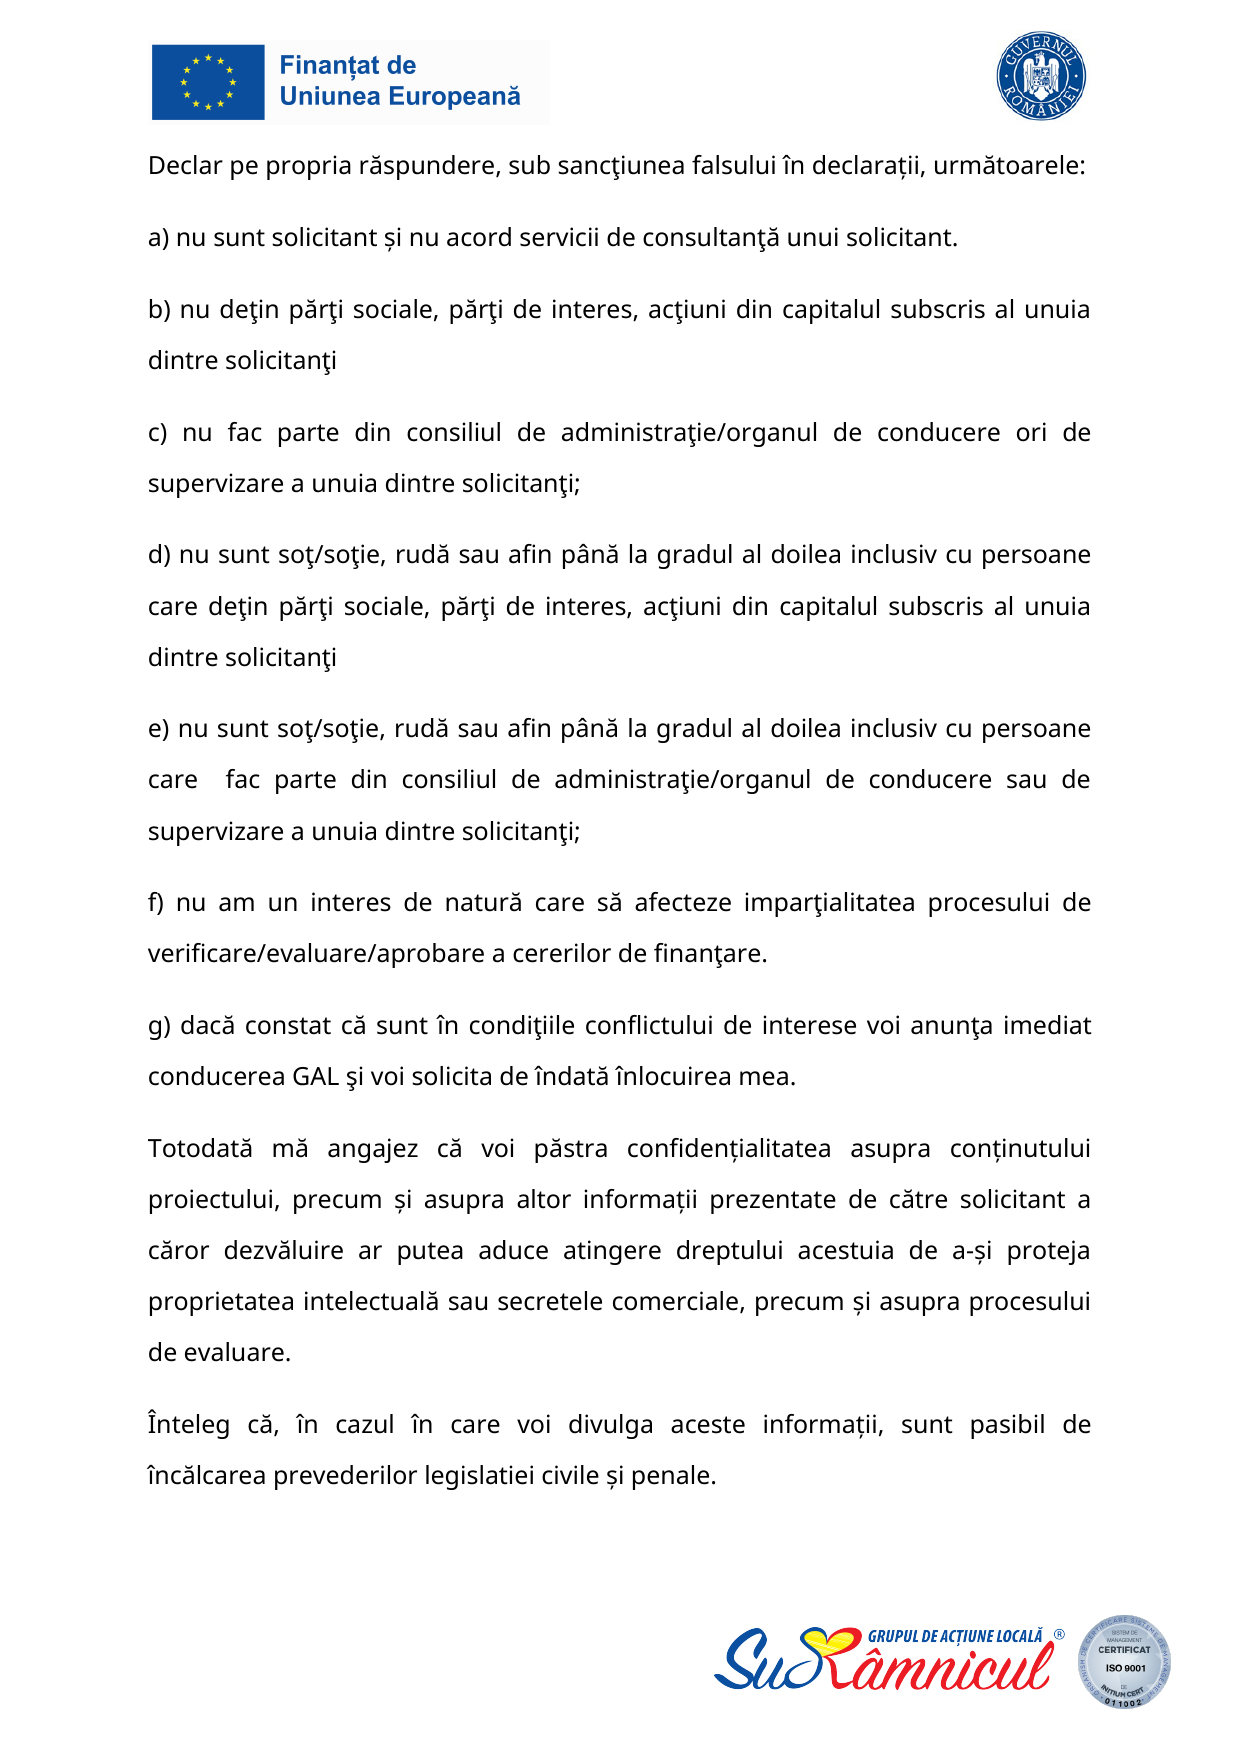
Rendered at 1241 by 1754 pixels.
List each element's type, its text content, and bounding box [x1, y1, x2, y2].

text f) nu am un interes de natură care să afecteze imparţialitatea procesului de verificare/evaluare/aprobare a cererilor de finanţare. [148, 885, 1093, 970]
picture [700, 1609, 1068, 1708]
text b) nu deţin părţi sociale, părţi de interes, acţiuni din capitalul subscris al unuia dintre solicitanţi [148, 291, 1093, 376]
text e) nu sunt soţ/soţie, rudă sau afin până la gradul al doilea inclusiv cu persoane care fac parte din consiliul de administraţie/organul de conducere sau de supervizare a unuia dintre solicitanţi; [148, 711, 1093, 847]
text c) nu fac parte din consiliul de administraţie/organul de conducere ori de supervizare a unuia dintre solicitanţi; [148, 414, 1093, 499]
text a) nu sunt solicitant și nu acord servicii de consultanţă unui solicitant. [148, 219, 1093, 253]
text Declar pe propria răspundere, sub sancţiunea falsului în declarații, următoarele: [148, 148, 1093, 182]
text Înteleg că, în cazul în care voi divulga aceste informații, sunt pasibil de încălcarea prevederilor legislatiei civile și penale. [148, 1407, 1093, 1492]
picture [147, 40, 550, 125]
text d) nu sunt soţ/soţie, rudă sau afin până la gradul al doilea inclusiv cu persoane care deţin părţi sociale, părţi de interes, acţiuni din capitalul subscris al unuia dintre solicitanţi [148, 537, 1093, 673]
text g) dacă constat că sunt în condiţiile conflictului de interese voi anunţa imediat conducerea GAL şi voi solicita de îndată înlocuirea mea. [148, 1008, 1093, 1093]
picture [1075, 1613, 1175, 1713]
picture [992, 25, 1093, 125]
text Totodată mă angajez că voi păstra confidențialitatea asupra conținutului proiectului, precum și asupra altor informații prezentate de către solicitant a căror dezvăluire ar putea aduce atingere dreptului acestuia de a-și proteja proprietatea intelectuală sau secretele comerciale, precum și asupra procesului de evaluare. [148, 1131, 1093, 1369]
